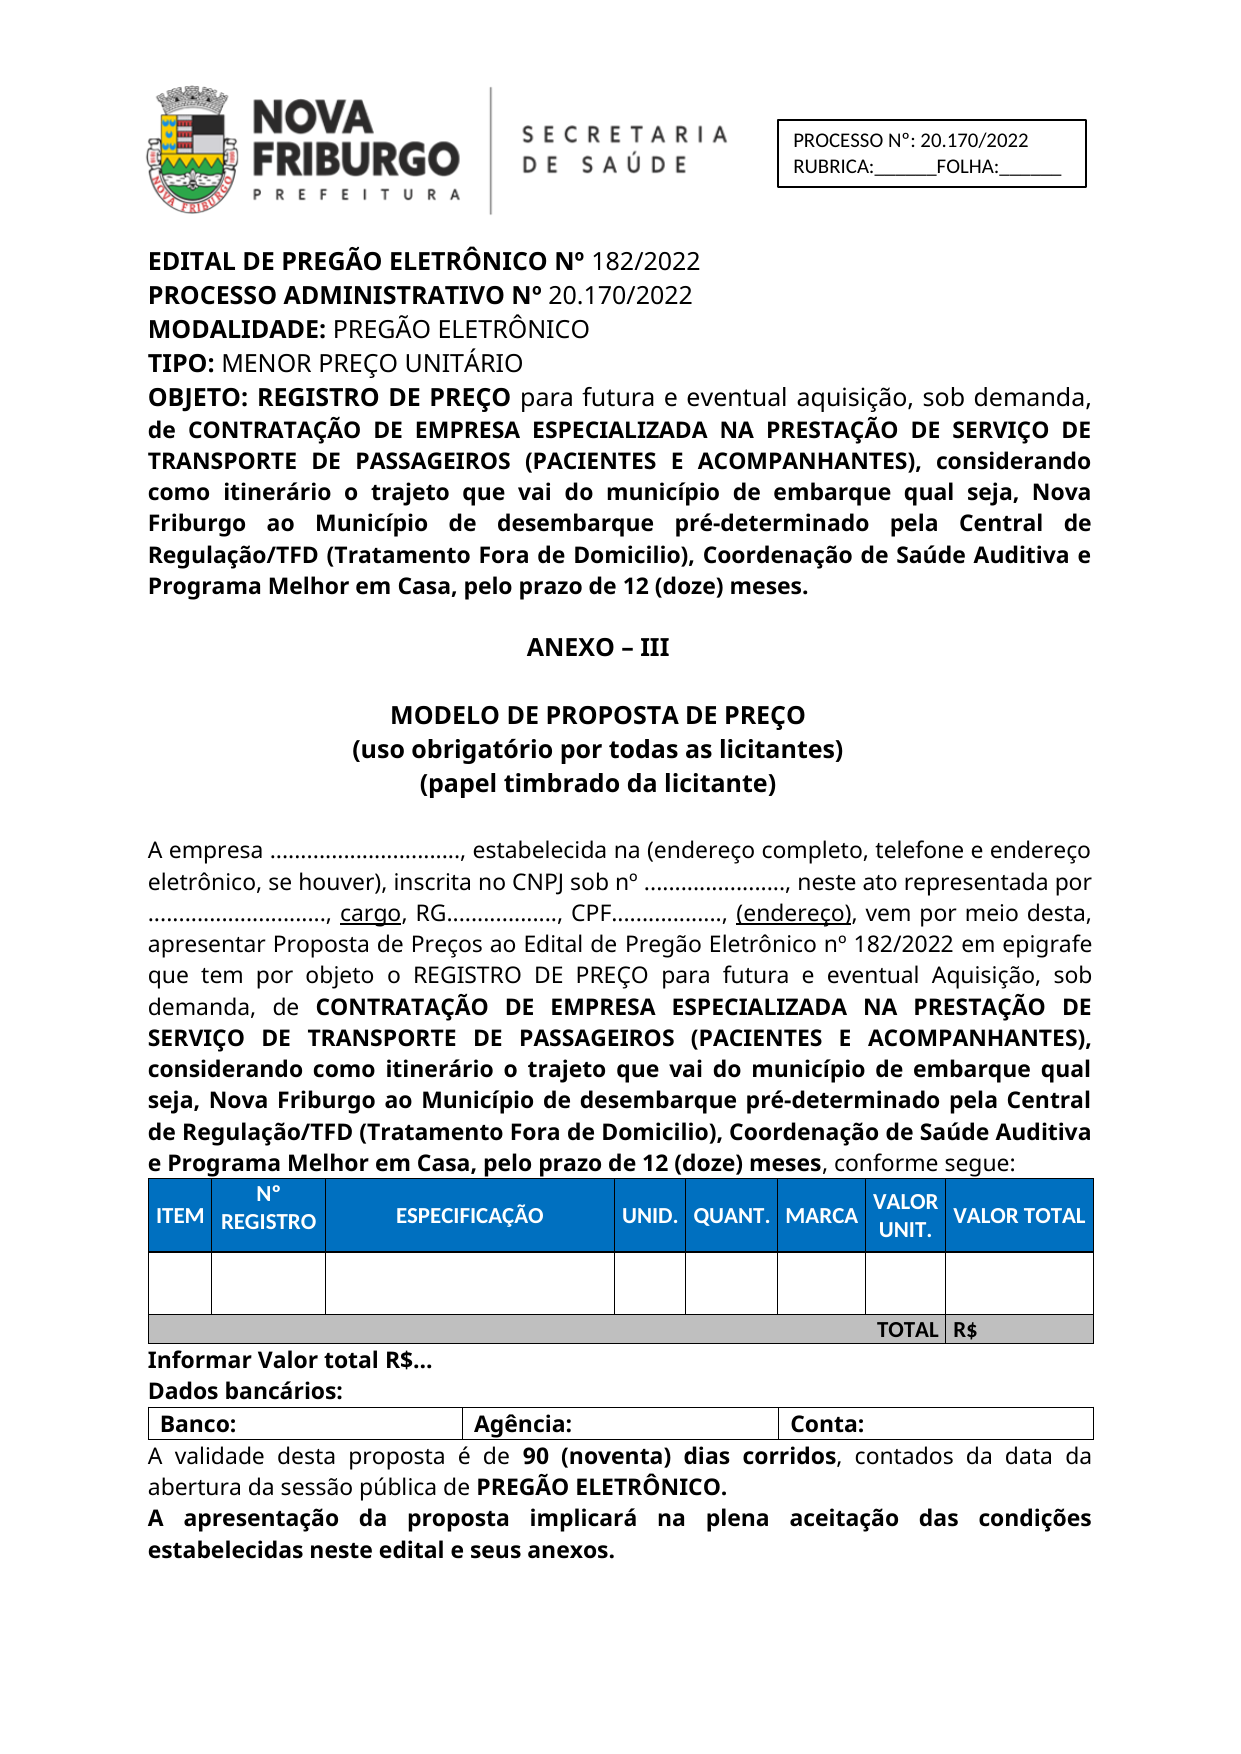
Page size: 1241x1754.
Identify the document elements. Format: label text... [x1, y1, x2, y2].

text PROCESSO ADMINISTRATIVO Nº 20.170/2022 [148, 277, 1092, 311]
text Modelo de proposta DE PREÇO [103, 698, 1092, 732]
table_cell R$ [946, 1315, 1093, 1343]
text A validade desta proposta é de 90 (noventa) dias corridos, contados da data da abertura da sessão pública de PREGÃO ELETRÔNICO. [148, 1440, 1092, 1502]
table_cell [946, 1253, 1093, 1314]
table_header Banco: [149, 1408, 462, 1439]
text (uso obrigatório por todas as licitantes) [103, 732, 1092, 766]
text MODALIDADE: PREGÃO ELETRÔNICO [148, 311, 1092, 346]
table_cell [778, 1253, 865, 1314]
table_header MARCA [778, 1179, 865, 1251]
text ANEXO – III [103, 630, 1092, 664]
table_header Agência: [463, 1408, 778, 1439]
table_cell [866, 1253, 945, 1314]
table_header ESPECIFICAÇÃO [326, 1179, 614, 1251]
table_cell [326, 1253, 614, 1314]
table_cell [212, 1253, 325, 1314]
text TIPO: MENOR PREÇO UNITÁRIO [148, 346, 1092, 379]
table_cell [615, 1253, 685, 1314]
text Dados bancários: [148, 1375, 1092, 1407]
table_header UNID. [615, 1179, 685, 1251]
table_cell TOTAL [149, 1315, 945, 1343]
list A empresa ..............................., estabelecida na (endereço completo, telefone e endereço eletrônico, se houver), inscrita no CNPJ sob nº ......................., neste ato representada por ............................., cargo, RG.................., CPF.................., (endereço), vem por meio desta, apresentar Proposta de Preços ao Edital de Pregão Eletrônico nº 182/2022 em epigrafe que tem por objeto o REGISTRO DE PREÇO para futura e eventual Aquisição, sob demanda, de CONTRATAÇÃO DE EMPRESA ESPECIALIZADA NA PRESTAÇÃO DE SERVIÇO DE TRANSPORTE DE PASSAGEIROS (PACIENTES E ACOMPANHANTES), considerando como itinerário o trajeto que vai do município de embarque qual seja, Nova Friburgo ao Município de desembarque pré-determinado pela Central de Regulação/TFD (Tratamento Fora de Domicilio), Coordenação de Saúde Auditiva e Programa Melhor em Casa, pelo prazo de 12 (doze) meses, conforme segue: [148, 834, 1092, 1178]
table_header ITEM [149, 1179, 211, 1251]
table_cell [149, 1253, 211, 1314]
table_header Nº REGISTRO [212, 1179, 325, 1251]
table_cell [686, 1253, 777, 1314]
table_header Conta: [779, 1408, 1093, 1439]
text (papel timbrado da licitante) [103, 766, 1092, 800]
text OBJETO: REGISTRO DE PREÇO para futura e eventual aquisição, sob demanda, de CONTRATAÇÃO DE EMPRESA ESPECIALIZADA NA PRESTAÇÃO DE SERVIÇO DE TRANSPORTE DE PASSAGEIROS (PACIENTES E ACOMPANHANTES), considerando como itinerário o trajeto que vai do município de embarque qual seja, Nova Friburgo ao Município de desembarque pré-determinado pela Central de Regulação/TFD (Tratamento Fora de Domicilio), Coordenação de Saúde Auditiva e Programa Melhor em Casa, pelo prazo de 12 (doze) meses. [148, 379, 1092, 601]
text EDITAL DE PREGÃO ELETRÔNICO Nº 182/2022 [148, 243, 1092, 277]
text Informar Valor total R$... [148, 1344, 1092, 1375]
table_header VALOR UNIT. [866, 1179, 945, 1251]
table_header VALOR TOTAL [946, 1179, 1093, 1251]
picture [134, 75, 744, 229]
text A apresentação da proposta implicará na plena aceitação das condições estabelecidas neste edital e seus anexos. [148, 1502, 1092, 1565]
table_header QUANT. [686, 1179, 777, 1251]
